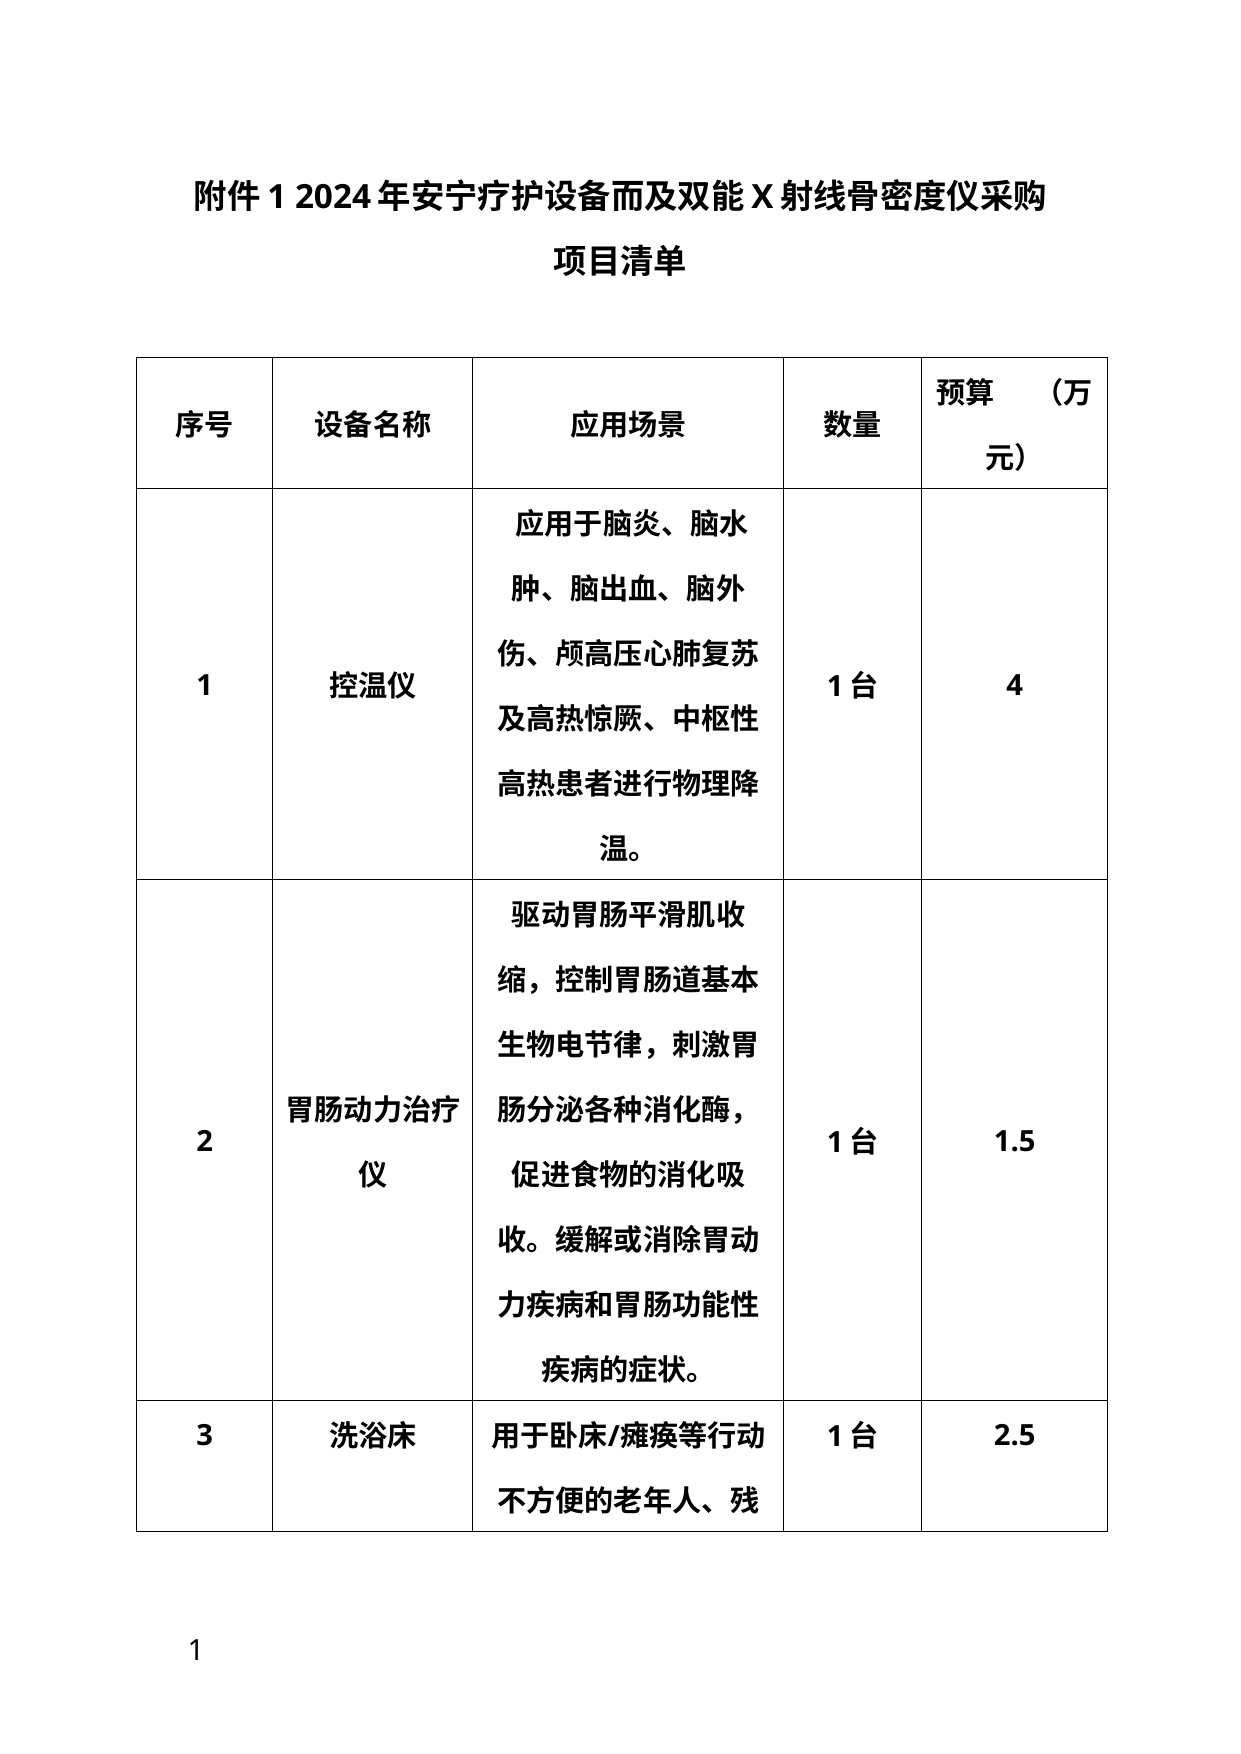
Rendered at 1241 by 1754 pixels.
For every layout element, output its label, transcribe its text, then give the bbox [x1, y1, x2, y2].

table_header 设备名称 [273, 358, 472, 488]
table_cell 应用于脑炎、脑水肿、脑出血、脑外伤、颅高压心肺复苏及高热惊厥、中枢性高热患者进行物理降温。 [473, 489, 783, 879]
table_cell 3 [137, 1401, 272, 1531]
table_cell 1.5 [922, 880, 1107, 1400]
table_header 预算 （万元） [922, 358, 1107, 488]
table_cell 1台 [784, 489, 921, 879]
table_cell 1台 [784, 1401, 921, 1531]
table_header 数量 [784, 358, 921, 488]
table_cell 胃肠动力治疗仪 [273, 880, 472, 1400]
table_cell 2 [137, 880, 272, 1400]
table_header 应用场景 [473, 358, 783, 488]
table_cell 洗浴床 [273, 1401, 472, 1531]
table_header 序号 [137, 358, 272, 488]
table_cell 4 [922, 489, 1107, 879]
table_cell 1 [137, 489, 272, 879]
table_cell 2.5 [922, 1401, 1107, 1531]
table_cell 控温仪 [273, 489, 472, 879]
table_cell 1台 [784, 880, 921, 1400]
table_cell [473, 1401, 783, 1531]
table_cell 驱动胃肠平滑肌收缩，控制胃肠道基本生物电节律，刺激胃肠分泌各种消化酶，促进食物的消化吸收。缓解或消除胃动力疾病和胃肠功能性疾病的症状。 [473, 880, 783, 1400]
text 附件1 2024年安宁疗护设备而及双能X射线骨密度仪采购 项目清单 [187, 162, 1053, 292]
